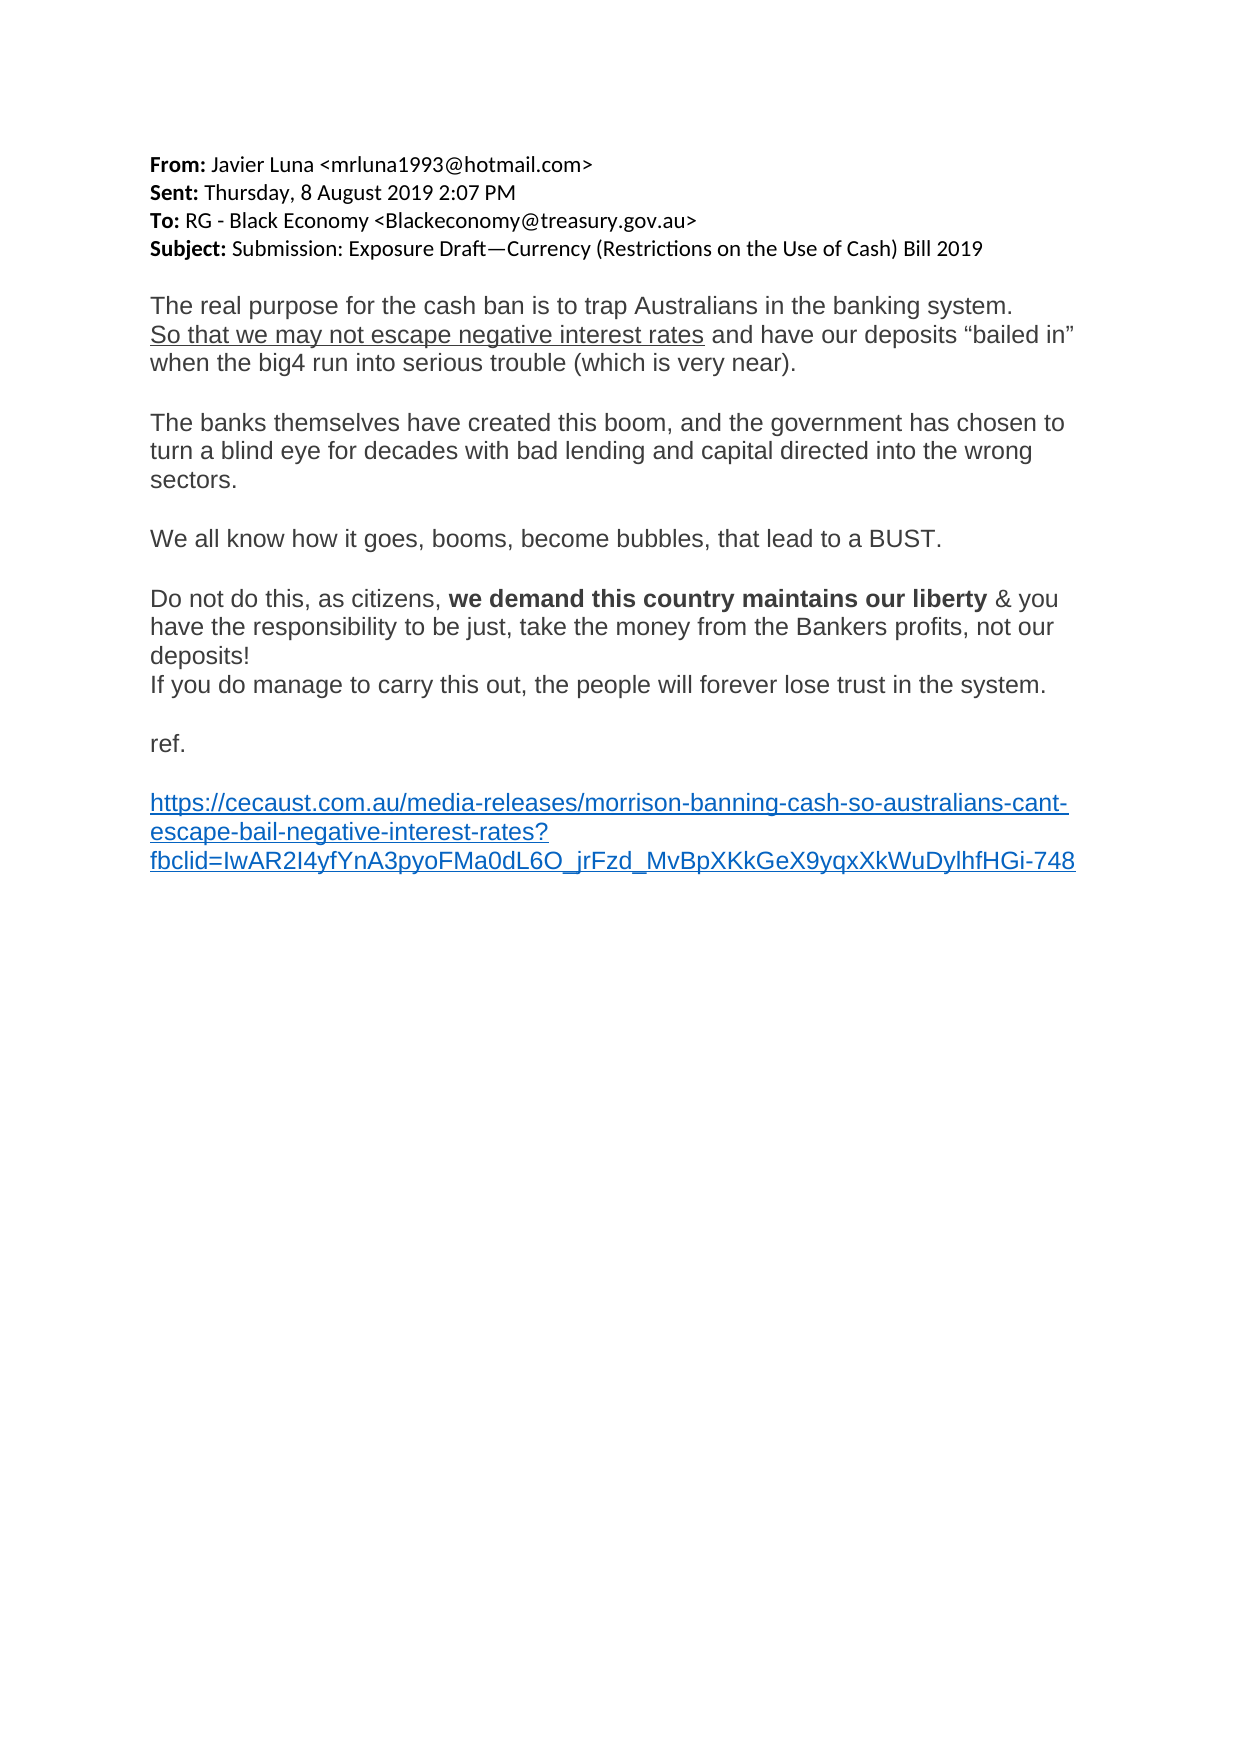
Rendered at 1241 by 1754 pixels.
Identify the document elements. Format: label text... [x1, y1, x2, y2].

text If you do manage to carry this out, the people will forever lose trust in the system. [150, 670, 1090, 699]
text The banks themselves have created this boom, and the government has chosen to turn a blind eye for decades with bad lending and capital directed into the wrong sectors. [150, 408, 1090, 494]
text Do not do this, as citizens, we demand this country maintains our liberty & you have the responsibility to be just, take the money from the Bankers profits, not our deposits! [150, 584, 1090, 670]
text From: Javier Luna <mrluna1993@hotmail.com> Sent: Thursday, 8 August 2019 2:07 PM To: RG - Black Economy <Blackeconomy@treasury.gov.au> Subject: Submission: Exposure Draft—Currency (Restrictions on the Use of Cash) Bill 2019 [150, 150, 1090, 262]
text So that we may not escape negative interest rates and have our deposits “bailed in” when the big4 run into serious trouble (which is very near). [150, 319, 1090, 377]
text The real purpose for the cash ban is to trap Australians in the banking system. [150, 291, 1090, 319]
text We all know how it goes, booms, become bubbles, that lead to a BUST. [150, 524, 1090, 553]
text ref. [150, 729, 1090, 758]
text https://cecaust.com.au/media-releases/morrison-banning-cash-so-australians-cant-escape-bail-negative-interest-rates?fbclid=IwAR2I4yfYnA3pyoFMa0dL6O_jrFzd_MvBpXKkGeX9yqxXkWuDylhfHGi-748 [150, 788, 1090, 875]
